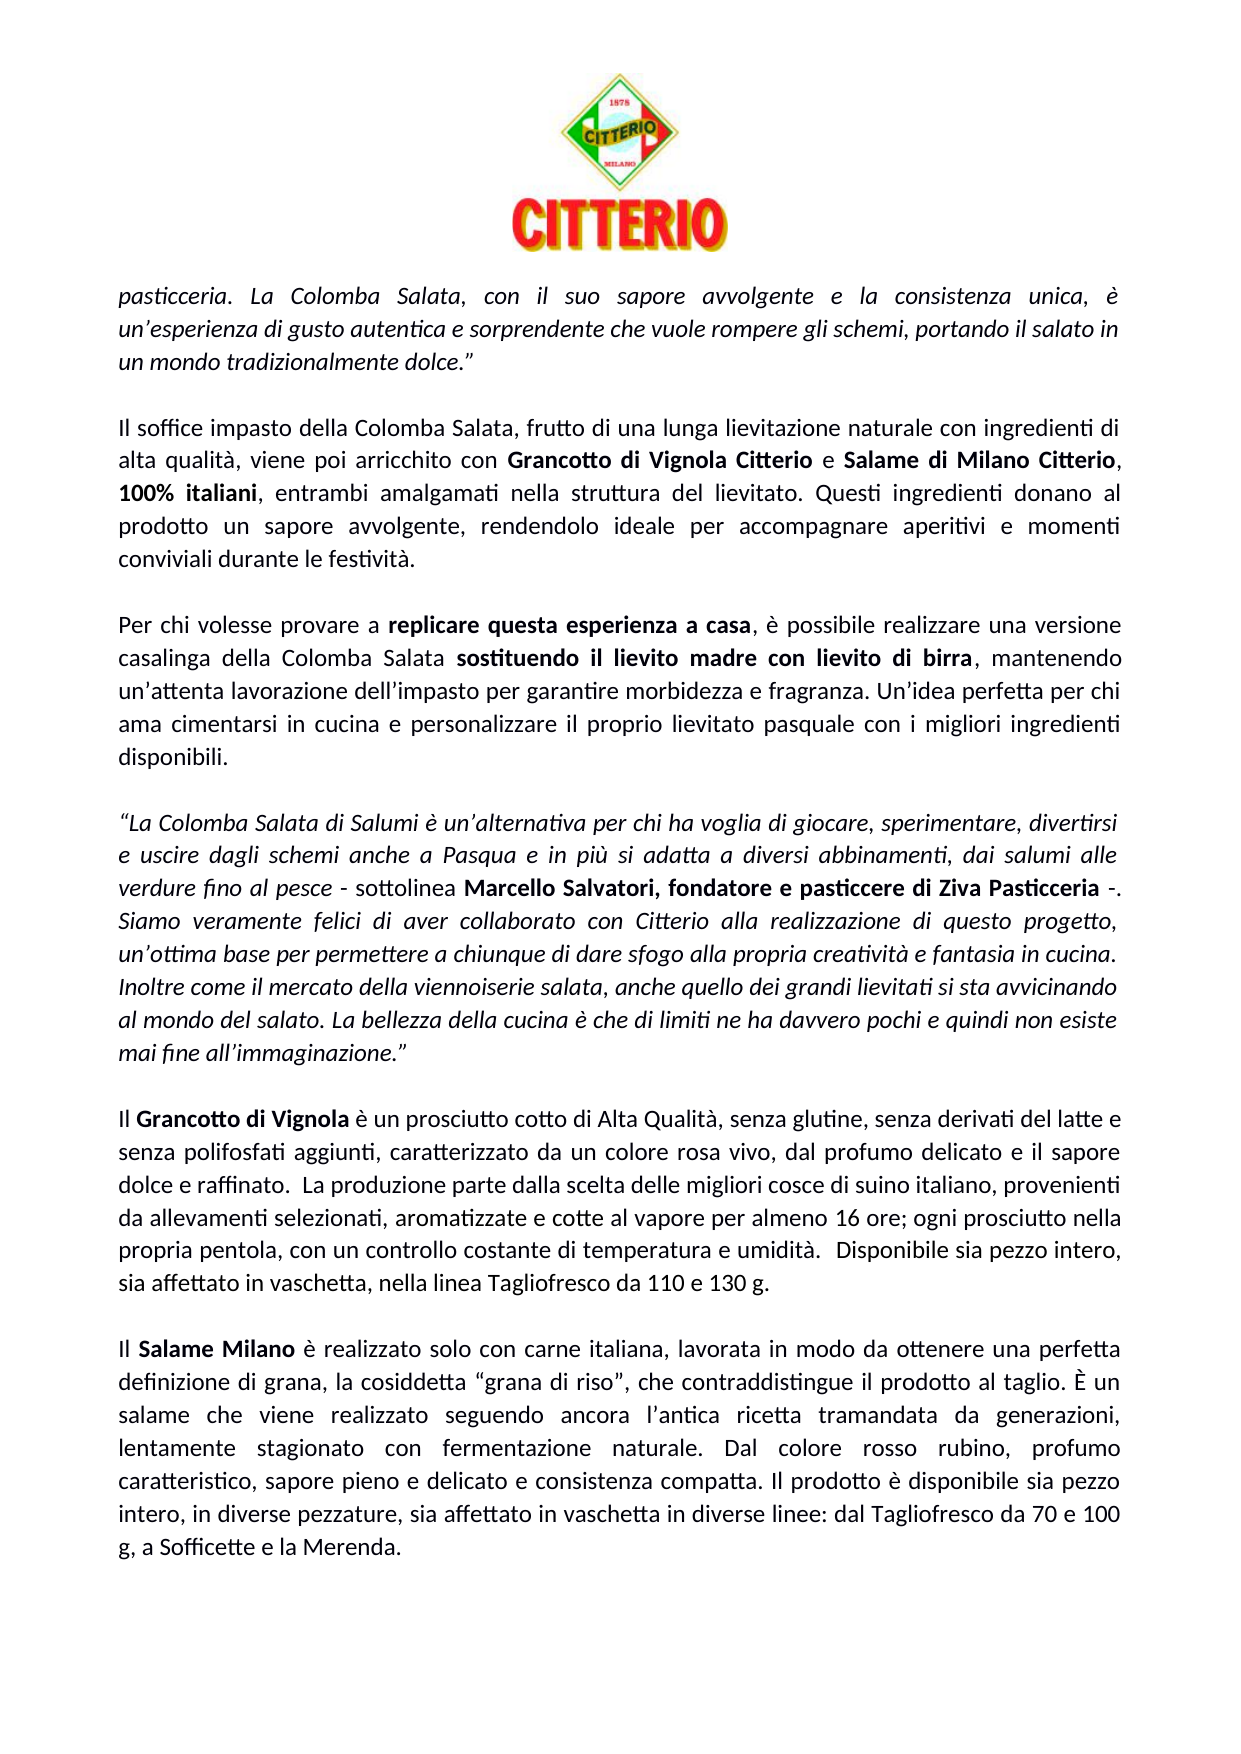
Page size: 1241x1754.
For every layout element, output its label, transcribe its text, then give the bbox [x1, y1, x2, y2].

picture [512, 73, 728, 252]
text Il Salame Milano è realizzato solo con carne italiana, lavorata in modo da ottenere una perfetta definizione di grana, la cosiddetta “grana di riso”, che contraddistingue il prodotto al taglio. È un salame che viene realizzato seguendo ancora l’antica ricetta tramandata da generazioni, lentamente stagionato con fermentazione naturale. Dal colore rosso rubino, profumo caratteristico, sapore pieno e delicato e consistenza compatta. Il prodotto è disponibile sia pezzo intero, in diverse pezzature, sia affettato in vaschetta in diverse linee: dal Tagliofresco da 70 e 100 g, a Sofficette e la Merenda. [118, 1333, 1122, 1561]
text Il soffice impasto della Colomba Salata, frutto di una lunga lievitazione naturale con ingredienti di alta qualità, viene poi arricchito con Grancotto di Vignola Citterio e Salame di Milano Citterio, 100% italiani, entrambi amalgamati nella struttura del lievitato. Questi ingredienti donano al prodotto un sapore avvolgente, rendendolo ideale per accompagnare aperitivi e momenti conviviali durante le festività. [118, 412, 1122, 574]
text Per chi volesse provare a replicare questa esperienza a casa, è possibile realizzare una versione casalinga della Colomba Salata sostituendo il lievito madre con lievito di birra, mantenendo un’attenta lavorazione dell’impasto per garantire morbidezza e fragranza. Un’idea perfetta per chi ama cimentarsi in cucina e personalizzare il proprio lievitato pasquale con i migliori ingredienti disponibili. [118, 609, 1122, 771]
text “La Colomba Salata di Salumi è un’alternativa per chi ha voglia di giocare, sperimentare, divertirsi e uscire dagli schemi anche a Pasqua e in più si adatta a diversi abbinamenti, dai salumi alle verdure fino al pesce - sottolinea Marcello Salvatori, fondatore e pasticcere di Ziva Pasticceria -. Siamo veramente felici di aver collaborato con Citterio alla realizzazione di questo progetto, un’ottima base per permettere a chiunque di dare sfogo alla propria creatività e fantasia in cucina. Inoltre come il mercato della viennoiserie salata, anche quello dei grandi lievitati si sta avvicinando al mondo del salato. La bellezza della cucina è che di limiti ne ha davvero pochi e quindi non esiste mai fine all’immaginazione.” [118, 807, 1122, 1068]
text Il Grancotto di Vignola è un prosciutto cotto di Alta Qualità, senza glutine, senza derivati del latte e senza polifosfati aggiunti, caratterizzato da un colore rosa vivo, dal profumo delicato e il sapore dolce e raffinato. La produzione parte dalla scelta delle migliori cosce di suino italiano, provenienti da allevamenti selezionati, aromatizzate e cotte al vapore per almeno 16 ore; ogni prosciutto nella propria pentola, con un controllo costante di temperatura e umidità. Disponibile sia pezzo intero, sia affettato in vaschetta, nella linea Tagliofresco da 110 e 130 g. [118, 1103, 1122, 1298]
